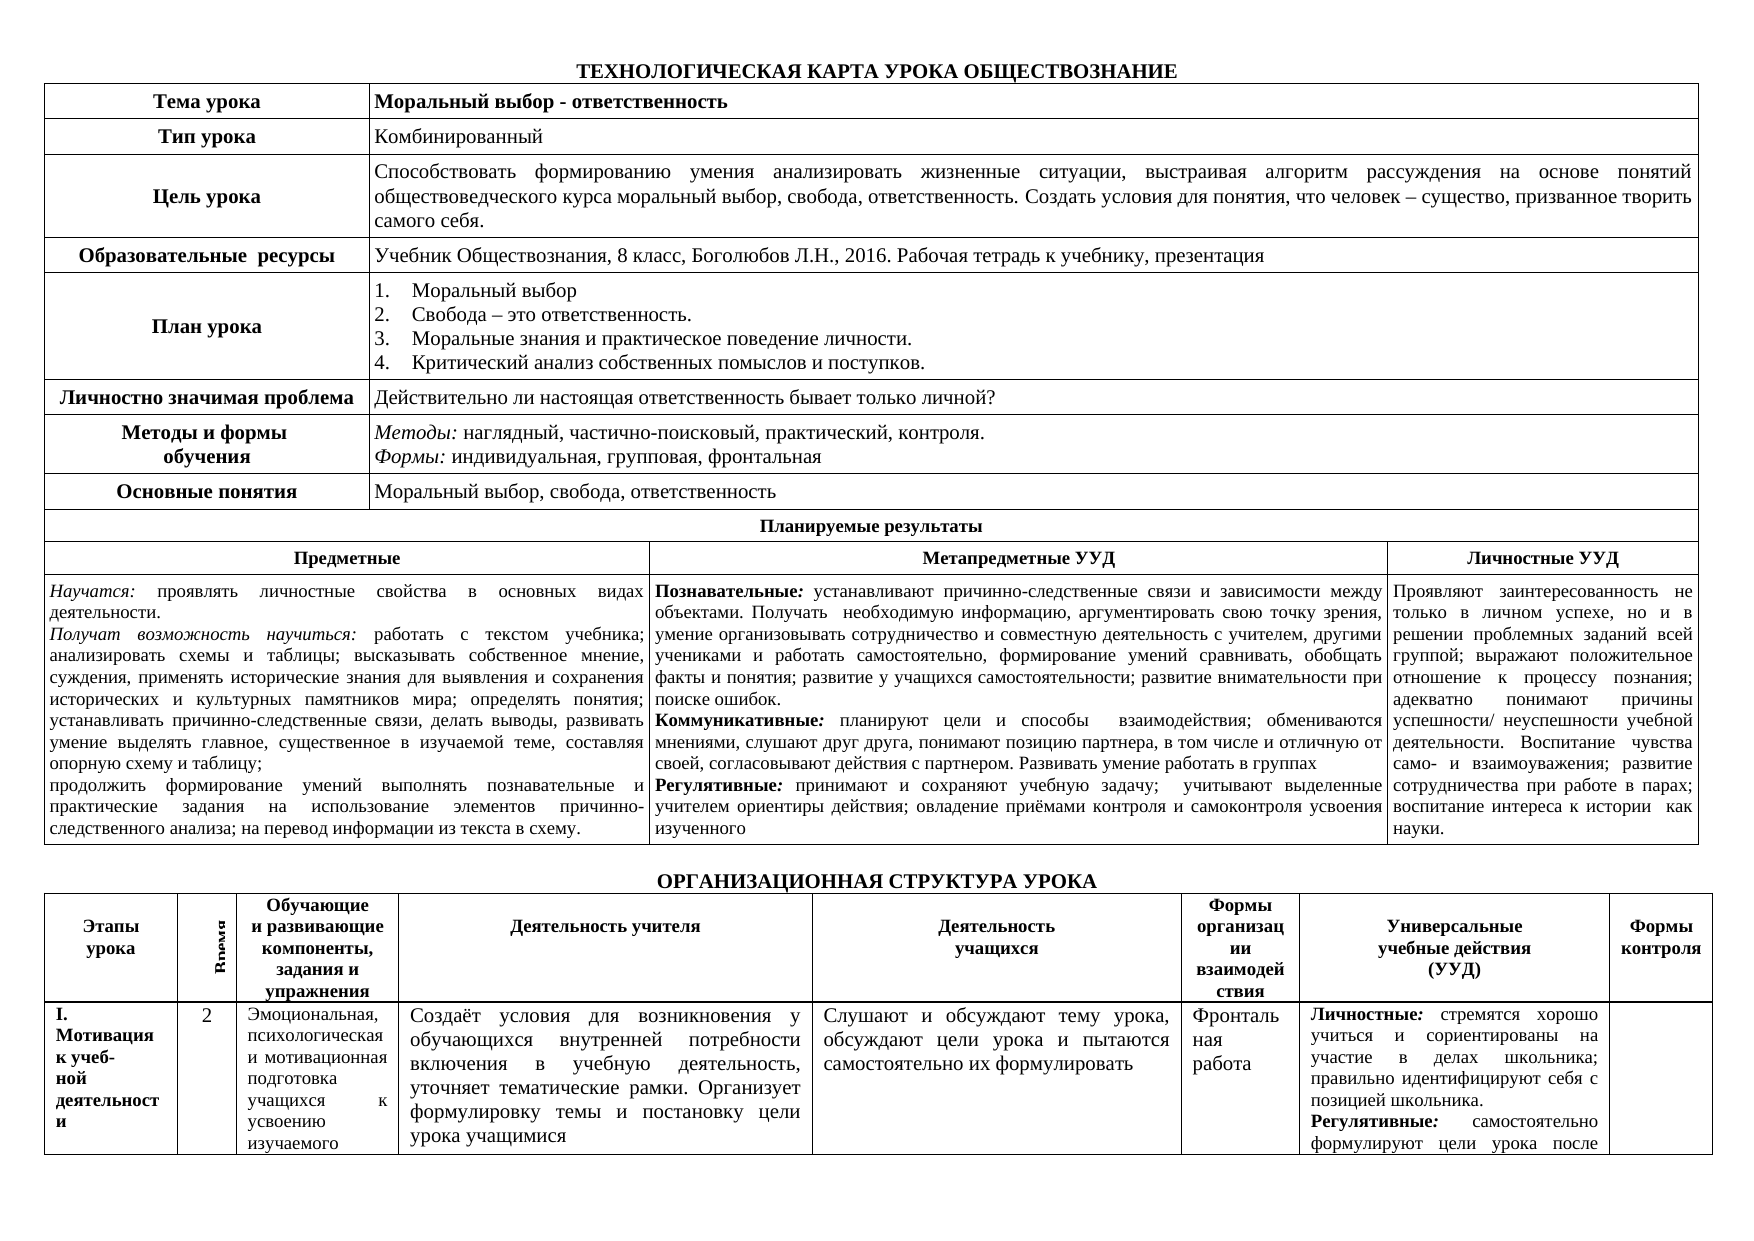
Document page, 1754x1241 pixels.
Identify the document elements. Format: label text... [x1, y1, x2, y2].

table_header Тема урока [45, 84, 369, 118]
table_cell Личностные УУД [1388, 542, 1698, 574]
table_cell Научатся: проявлять личностные свойства в основных видах деятельности. Получат возможность научиться: работать с текстом учебника; анализировать схемы и таблицы; высказывать собственное мнение, суждения, применять исторические знания для выявления и сохранения исторических и культурных памятников мира; определять понятия; устанавливать причинно-следственные связи, делать выводы, развивать умение выделять главное, существенное в изучаемой теме, составляя опорную схему и таблицу; продолжить формирование умений выполнять познавательные и практические задания на использование элементов причинно-следственного анализа; на перевод информации из текста в схему. [45, 575, 649, 843]
table_header Моральный выбор - ответственность [370, 84, 1698, 118]
table_cell Предметные [45, 542, 649, 574]
table_cell Комбинированный [370, 119, 1698, 153]
table_header Этапы урока [45, 894, 177, 1001]
table_cell Образовательные ресурсы [45, 238, 369, 272]
table_cell Учебник Обществознания, 8 класс, Боголюбов Л.Н., 2016. Рабочая тетрадь к учебнику, презентация [370, 238, 1698, 272]
table_header Время [178, 894, 236, 1001]
table_cell Моральный выбор, свобода, ответственность [370, 474, 1698, 508]
table_cell Цель урока [45, 155, 369, 237]
table_cell Познавательные: устанавливают причинно-следственные связи и зависимости между объектами. Получать необходимую информацию, аргументировать свою точку зрения, умение организовывать сотрудничество и совместную деятельность с учителем, другими учениками и работать самостоятельно, формирование умений сравнивать, обобщать факты и понятия; развитие у учащихся самостоятельности; развитие внимательности при поиске ошибок. Коммуникативные: планируют цели и способы взаимодействия; обмениваются мнениями, слушают друг друга, понимают позицию партнера, в том числе и отличную от своей, согласовывают действия с партнером. Развивать умение работать в группах Регулятивные: принимают и сохраняют учебную задачу; учитывают выделенные учителем ориентиры действия; овладение приёмами контроля и самоконтроля усвоения изученного [650, 575, 1387, 843]
table_cell Основные понятия [45, 474, 369, 508]
table_cell Фронтальная работа [1182, 1003, 1299, 1153]
table_header Формы контроля [1610, 894, 1712, 1001]
table_cell Проявляют заинтересованность не только в личном успехе, но и в решении проблемных заданий всей группой; выражают положительное отношение к процессу познания; адекватно понимают причины успешности/ неуспешности учебной деятельности. Воспитание чувства само- и взаимоуважения; развитие сотрудничества при работе в парах; воспитание интереса к истории как науки. [1388, 575, 1698, 843]
table_cell Моральный выбор Свобода – это ответственность. Моральные знания и практическое поведение личности. Критический анализ собственных помыслов и поступков. [370, 273, 1698, 379]
text ТЕХНОЛОГИЧЕСКАЯ КАРТА УРОКА ОБЩЕСТВОЗНАНИЕ [118, 59, 1636, 83]
table_cell Способствовать формированию умения анализировать жизненные ситуации, выстраивая алгоритм рассуждения на основе понятий обществоведческого курса моральный выбор, свобода, ответственность. Создать условия для понятия, что человек – существо, призванное творить самого себя. [370, 155, 1698, 237]
table_cell Тип урока [45, 119, 369, 153]
table_header Формы организации взаимодействия [1182, 894, 1299, 1001]
table_cell Личностно значимая проблема [45, 380, 369, 414]
table_header Деятельность учащихся [813, 894, 1181, 1001]
table_cell 2 [178, 1003, 236, 1153]
table_cell План урока [45, 273, 369, 379]
table_header Деятельность учителя [399, 894, 812, 1001]
table_cell Метапредметные УУД [650, 542, 1387, 574]
table_cell I. Мотивация к учеб- ной деятельности [45, 1003, 177, 1153]
table_header Обучающие и развивающие компоненты, задания и упражнения [237, 894, 398, 1001]
text ОРГАНИЗАЦИОННАЯ СТРУКТУРА УРОКА [118, 868, 1636, 893]
table_cell Планируемые результаты [45, 510, 1698, 541]
table_cell [1610, 1003, 1712, 1153]
table_cell Эмоциональная, психологическая и мотивационная подготовка учащихся к усвоению изучаемого материала [237, 1003, 398, 1153]
table_cell Методы: наглядный, частично-поисковый, практический, контроля. Формы: индивидуальная, групповая, фронтальная [370, 415, 1698, 473]
table_cell методы и формы обучения [45, 415, 369, 473]
table_cell Действительно ли настоящая ответственность бывает только личной? [370, 380, 1698, 414]
table_header Универсальные учебные действия (УУД) [1300, 894, 1609, 1001]
table_cell Слушают и обсуждают тему урока, обсуждают цели урока и пытаются самостоятельно их формулировать [813, 1003, 1181, 1153]
